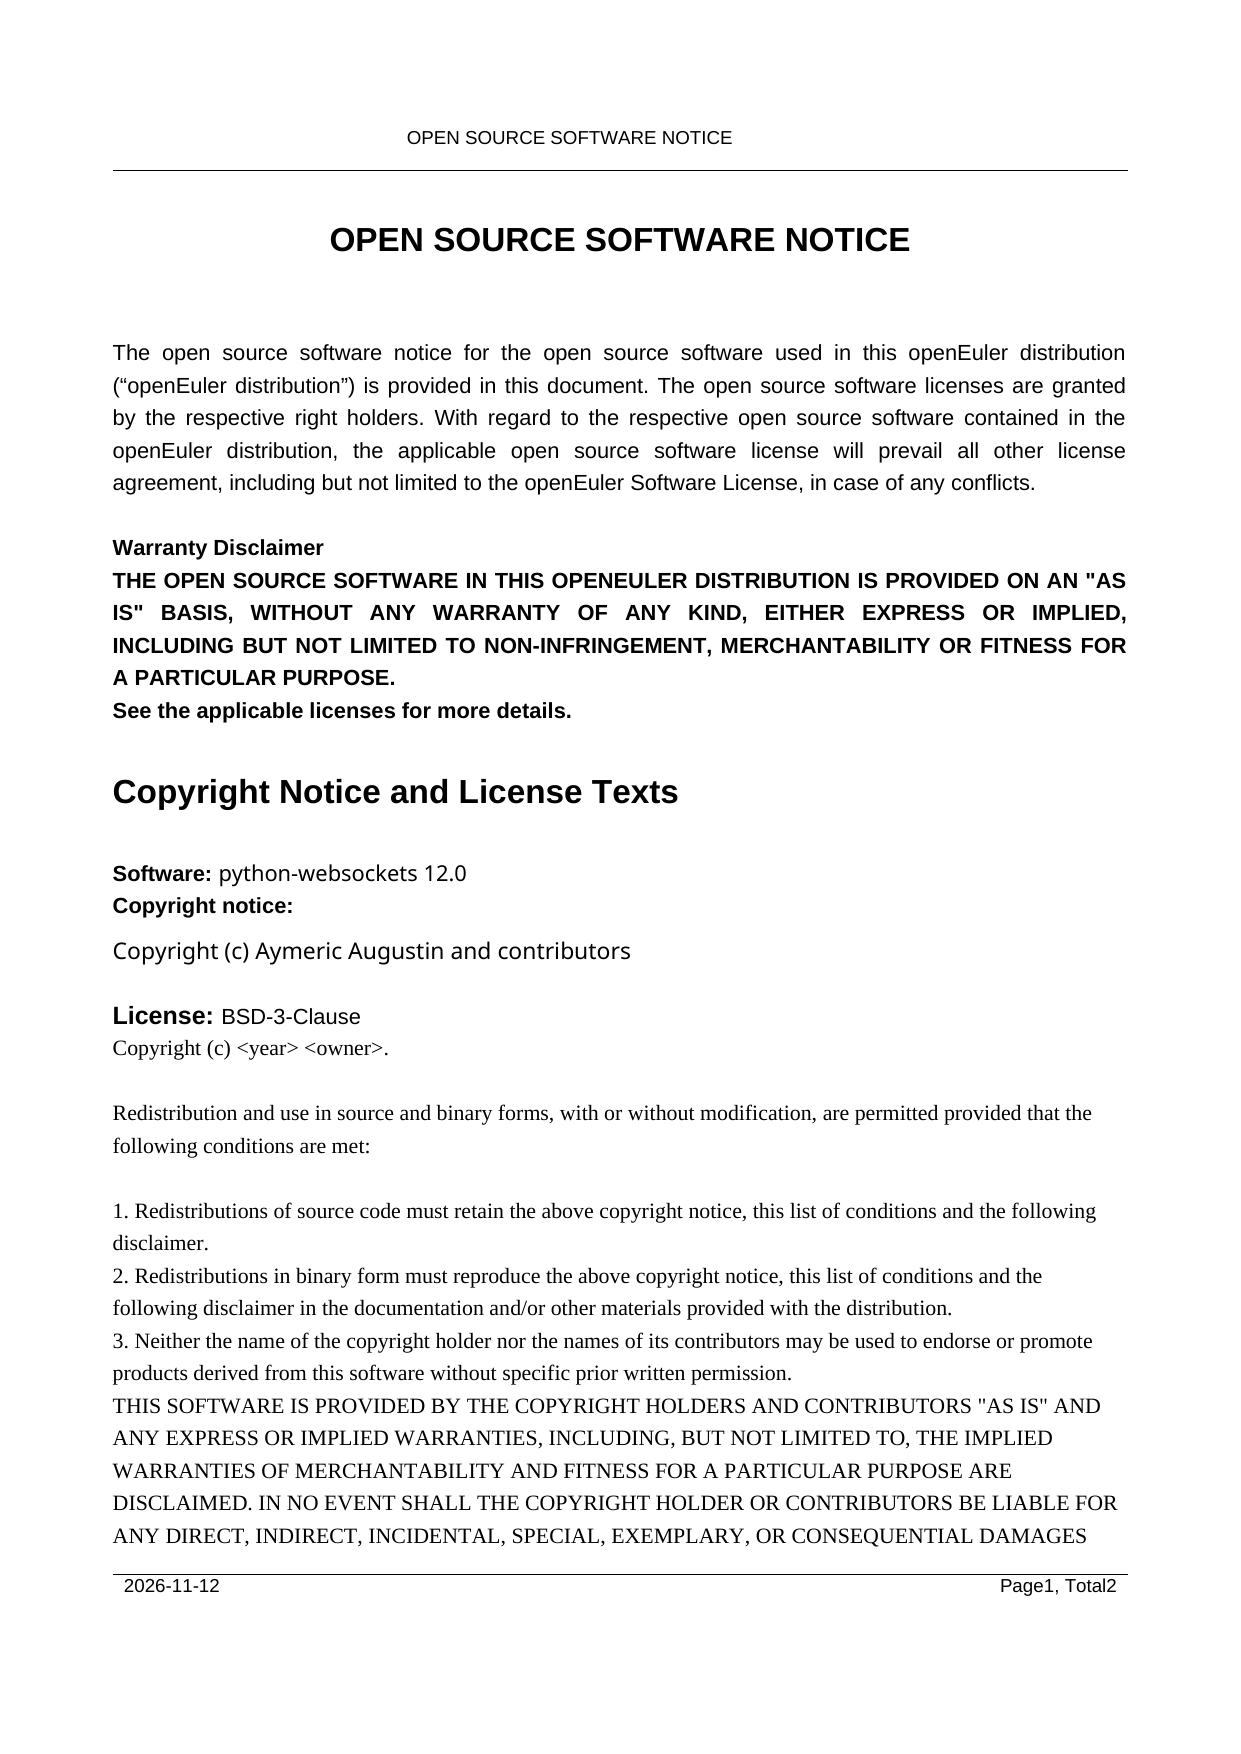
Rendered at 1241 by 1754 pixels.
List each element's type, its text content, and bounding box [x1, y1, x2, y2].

text Copyright notice: [112, 889, 1128, 921]
text Copyright Notice and License Texts [112, 759, 1128, 824]
text License: BSD-3-Clause [112, 999, 1128, 1031]
text The open source software notice for the open source software used in this openEuler distribution (“openEuler distribution”) is provided in this document. The open source software licenses are granted by the respective right holders. With regard to the respective open source software contained in the openEuler distribution, the applicable open source software license will prevail all other license agreement, including but not limited to the openEuler Software License, in case of any conflicts. [112, 336, 1128, 499]
text THE OPEN SOURCE SOFTWARE IN THIS OPENEULER DISTRIBUTION IS PROVIDED ON AN "AS IS" BASIS, WITHOUT ANY WARRANTY OF ANY KIND, EITHER EXPRESS OR IMPLIED, INCLUDING BUT NOT LIMITED TO NON-INFRINGEMENT, MERCHANTABILITY OR FITNESS FOR A PARTICULAR PURPOSE. See the applicable licenses for more details. [112, 564, 1128, 726]
text Copyright (c) Aymeric Augustin and contributors [112, 934, 1128, 999]
text Warranty Disclaimer [112, 531, 1128, 564]
text OPEN SOURCE SOFTWARE NOTICE [112, 206, 1128, 271]
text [112, 1031, 1128, 1551]
title Software: python-websockets 12.0 [112, 856, 1128, 889]
